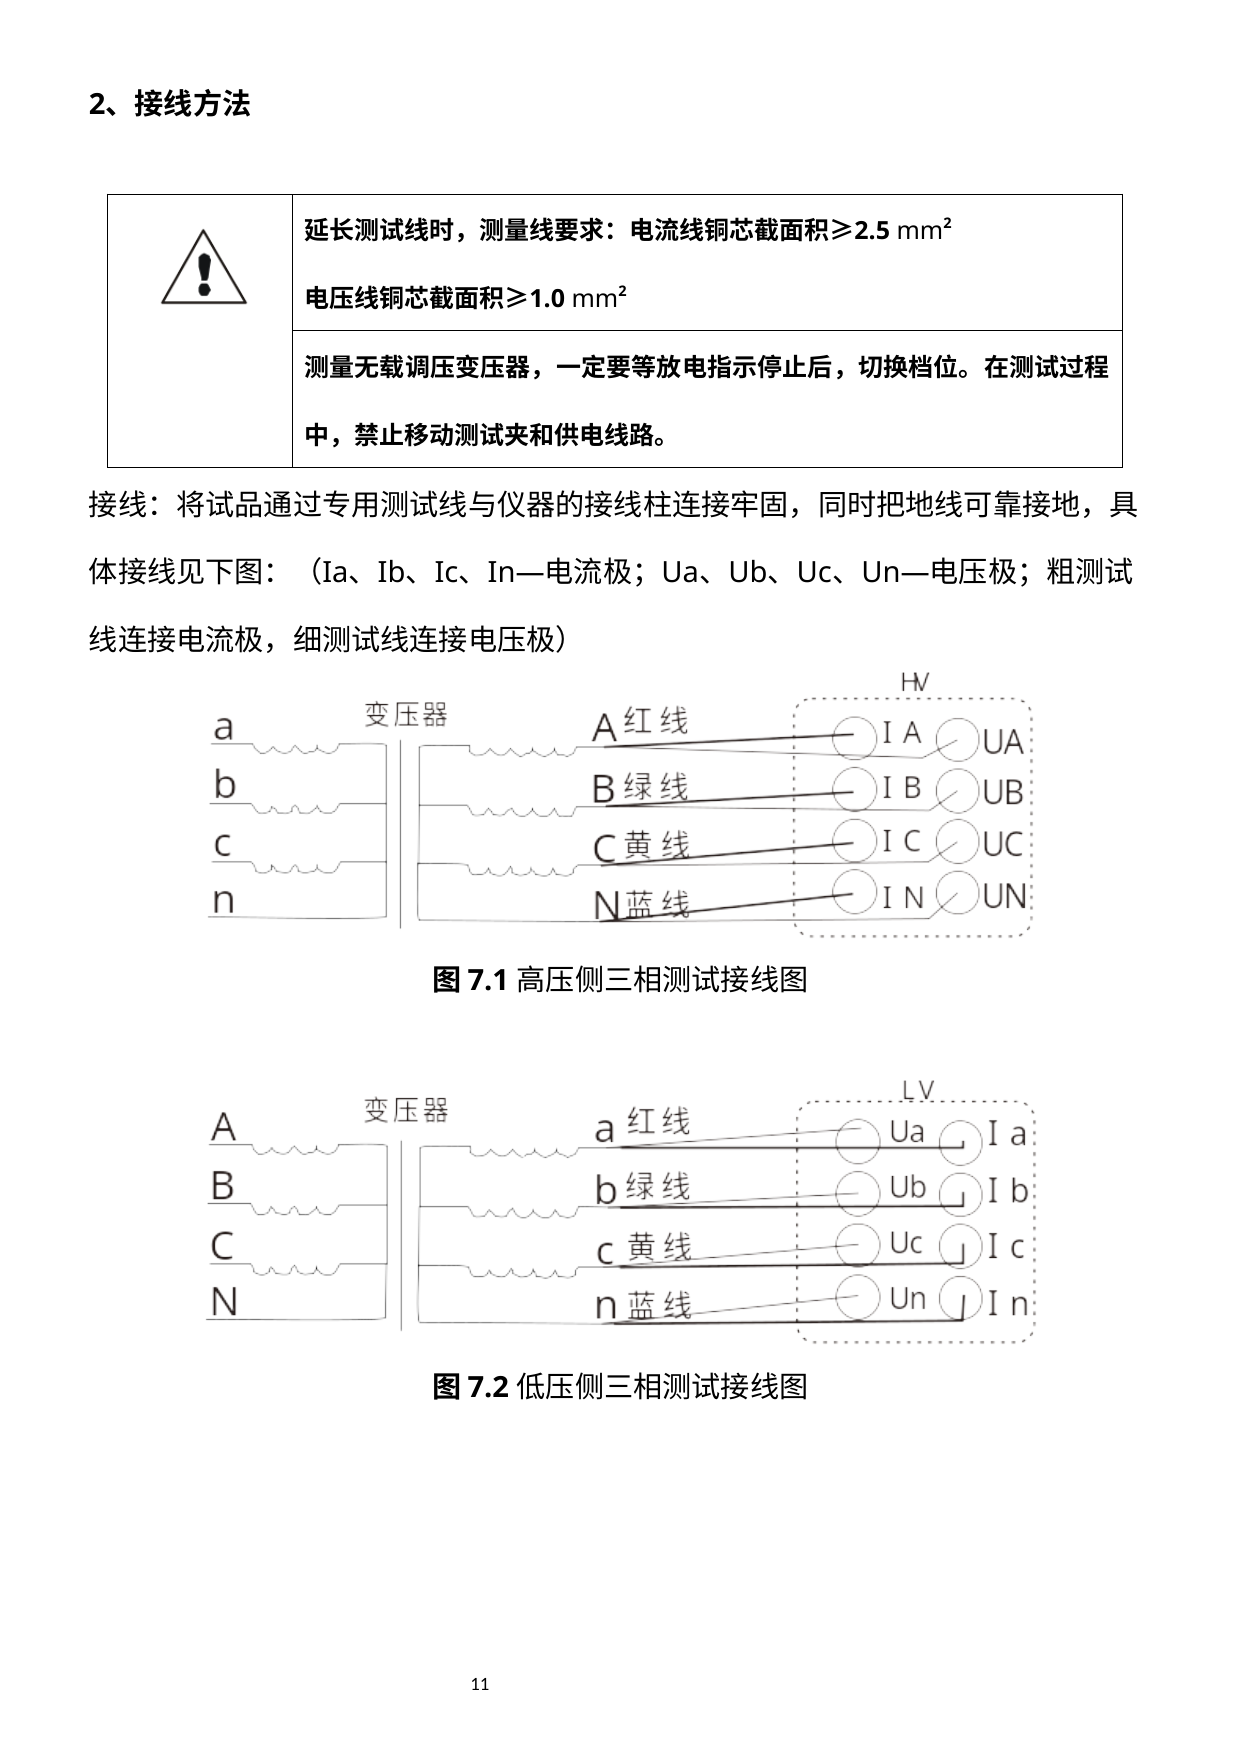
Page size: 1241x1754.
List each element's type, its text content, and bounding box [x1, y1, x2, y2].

text 图7.2 低压侧三相测试接线图 [89, 1351, 1152, 1419]
table_header [108, 195, 292, 467]
table_cell 测量无载调压变压器，一定要等放电指示停止后，切换档位。在测试过程中，禁止移动测试夹和供电线路。 [293, 331, 1122, 467]
table_header 延长测试线时，测量线要求：电流线铜芯截面积≥2.5 mm2 电压线铜芯截面积≥1.0 mm2 [293, 195, 1122, 330]
text 图7.1 高压侧三相测试接线图 [89, 944, 1152, 1012]
subtitle 2、接线方法 [89, 67, 1152, 135]
text 接线：将试品通过专用测试线与仪器的接线柱连接牢固，同时把地线可靠接地，具体接线见下图：（Ia、Ib、Ic、In—电流极；Ua、Ub、Uc、Un—电压极；粗测试线连接电流极，细测试线连接电压极） [89, 468, 1152, 672]
